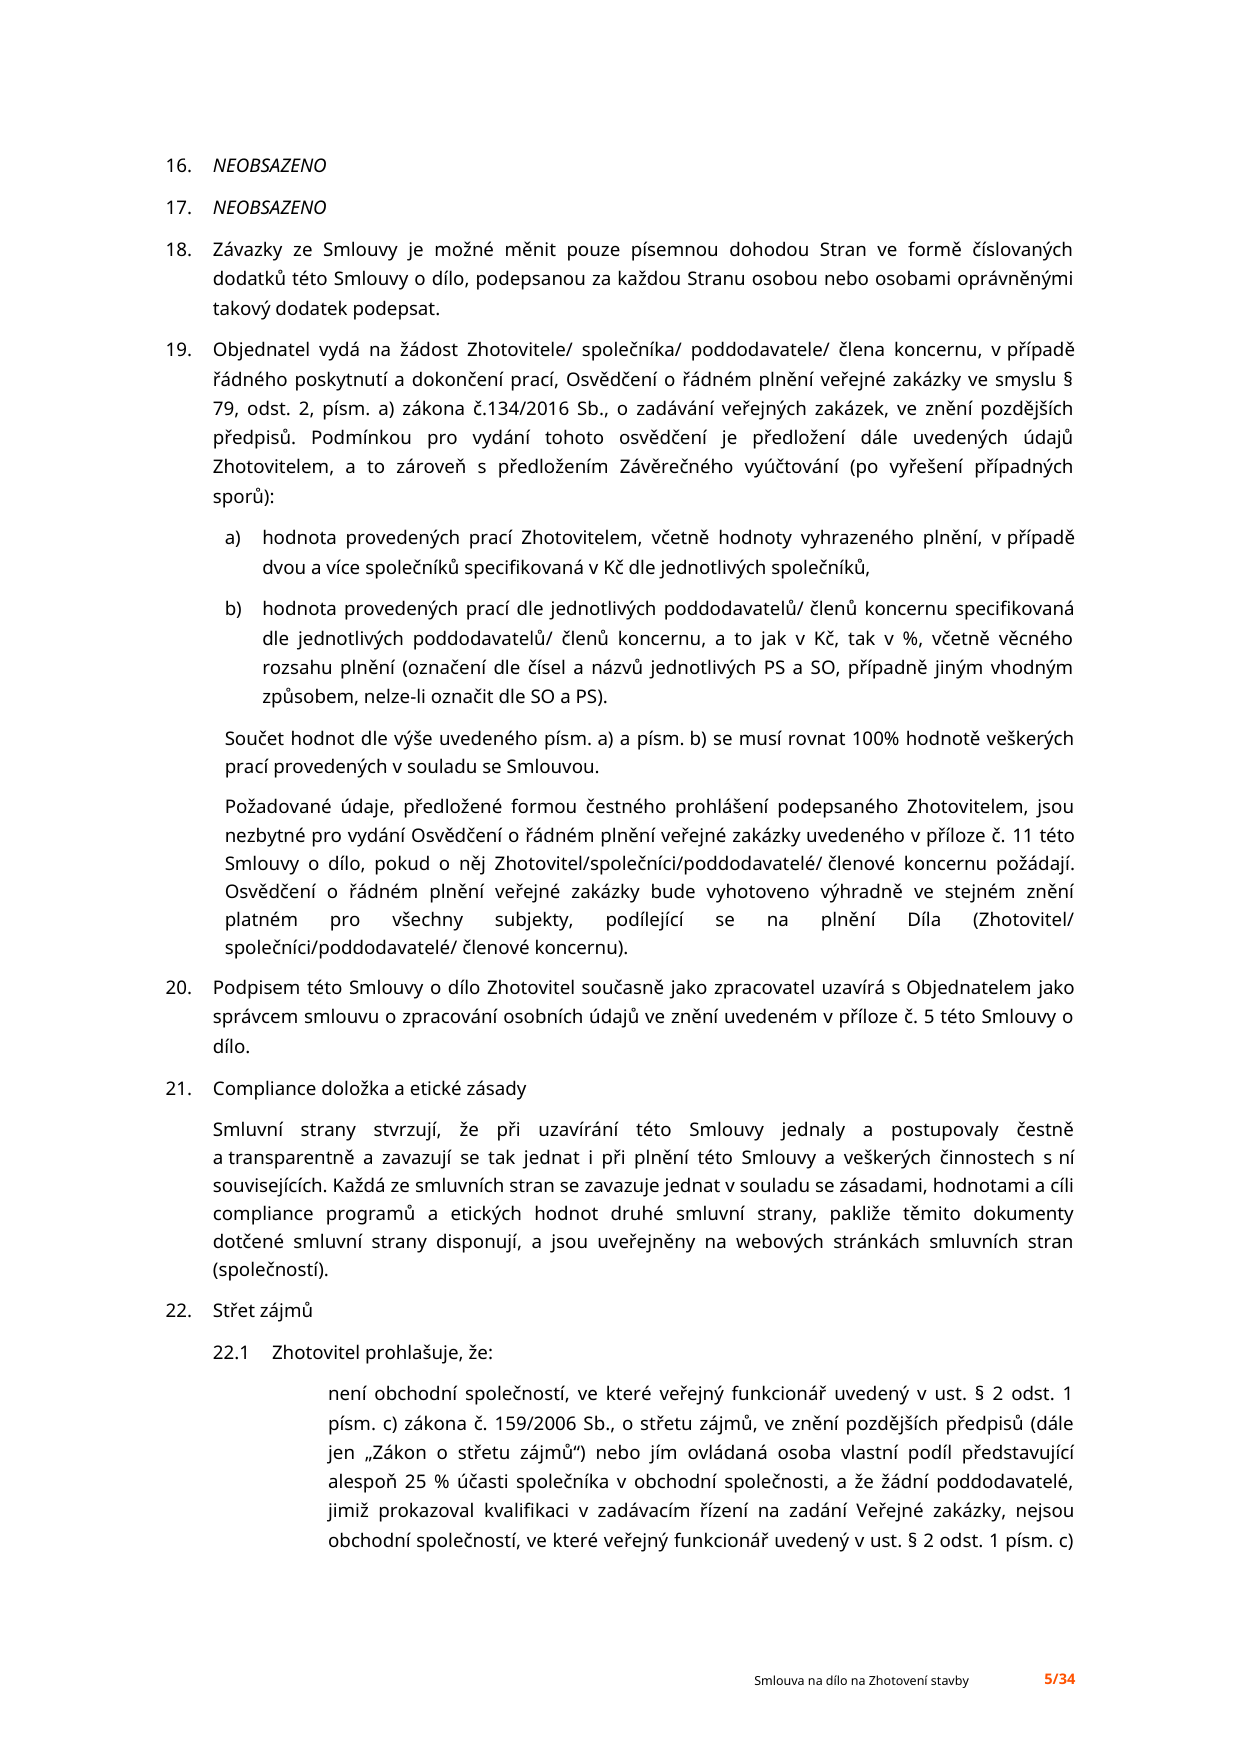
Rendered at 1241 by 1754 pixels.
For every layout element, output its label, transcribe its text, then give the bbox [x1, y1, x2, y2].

text hodnota provedených prací dle jednotlivých poddodavatelů/ členů koncernu specifikovaná dle jednotlivých poddodavatelů/ členů koncernu, a to jak v Kč, tak v %, včetně věcného rozsahu plnění (označení dle čísel a názvů jednotlivých PS a SO, případně jiným vhodným způsobem, nelze-li označit dle SO a PS). [224, 596, 1075, 709]
text Střet zájmů [165, 1297, 1075, 1323]
text NEOBSAZENO [165, 194, 1075, 220]
text Objednatel vydá na žádost Zhotovitele/ společníka/ poddodavatele/ člena koncernu, v případě řádného poskytnutí a dokončení prací, Osvědčení o řádném plnění veřejné zakázky ve smyslu § 79, odst. 2, písm. a) zákona č.134/2016 Sb., o zadávání veřejných zakázek, ve znění pozdějších předpisů. Podmínkou pro vydání tohoto osvědčení je předložení dále uvedených údajů Zhotovitelem, a to zároveň s předložením Závěrečného vyúčtování (po vyřešení případných sporů): [165, 337, 1075, 508]
text Součet hodnot dle výše uvedeného písm. a) a písm. b) se musí rovnat 100% hodnotě veškerých prací provedených v souladu se Smlouvou. [224, 725, 1075, 779]
text Požadované údaje, předložené formou čestného prohlášení podepsaného Zhotovitelem, jsou nezbytné pro vydání Osvědčení o řádném plnění veřejné zakázky uvedeného v příloze č. 11 této Smlouvy o dílo, pokud o něj Zhotovitel/společníci/poddodavatelé/ členové koncernu požádají. Osvědčení o řádném plnění veřejné zakázky bude vyhotoveno výhradně ve stejném znění platném pro všechny subjekty, podílející se na plnění Díla (Zhotovitel/ společníci/poddodavatelé/ členové koncernu). [224, 794, 1075, 959]
text Compliance doložka a etické zásady [165, 1075, 1075, 1100]
text hodnota provedených prací Zhotovitelem, včetně hodnoty vyhrazeného plnění, v případě dvou a více společníků specifikovaná v Kč dle jednotlivých společníků, [224, 525, 1075, 579]
text Smluvní strany stvrzují, že při uzavírání této Smlouvy jednaly a postupovaly čestně a transparentně a zavazují se tak jednat i při plnění této Smlouvy a veškerých činnostech s ní souvisejících. Každá ze smluvních stran se zavazuje jednat v souladu se zásadami, hodnotami a cíli compliance programů a etických hodnot druhé smluvní strany, pakliže těmito dokumenty dotčené smluvní strany disponují, a jsou uveřejněny na webových stránkách smluvních stran (společností). [213, 1117, 1075, 1282]
text Závazky ze Smlouvy je možné měnit pouze písemnou dohodou Stran ve formě číslovaných dodatků této Smlouvy o dílo, podepsanou za každou Stranu osobou nebo osobami oprávněnými takový dodatek podepsat. [165, 236, 1075, 320]
text Podpisem této Smlouvy o dílo Zhotovitel současně jako zpracovatel uzavírá s Objednatelem jako správcem smlouvu o zpracování osobních údajů ve znění uvedeném v příloze č. 5 této Smlouvy o dílo. [165, 974, 1075, 1058]
text Zhotovitel prohlašuje, že: [213, 1339, 1075, 1364]
text NEOBSAZENO [165, 153, 1075, 178]
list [328, 1381, 1075, 1553]
